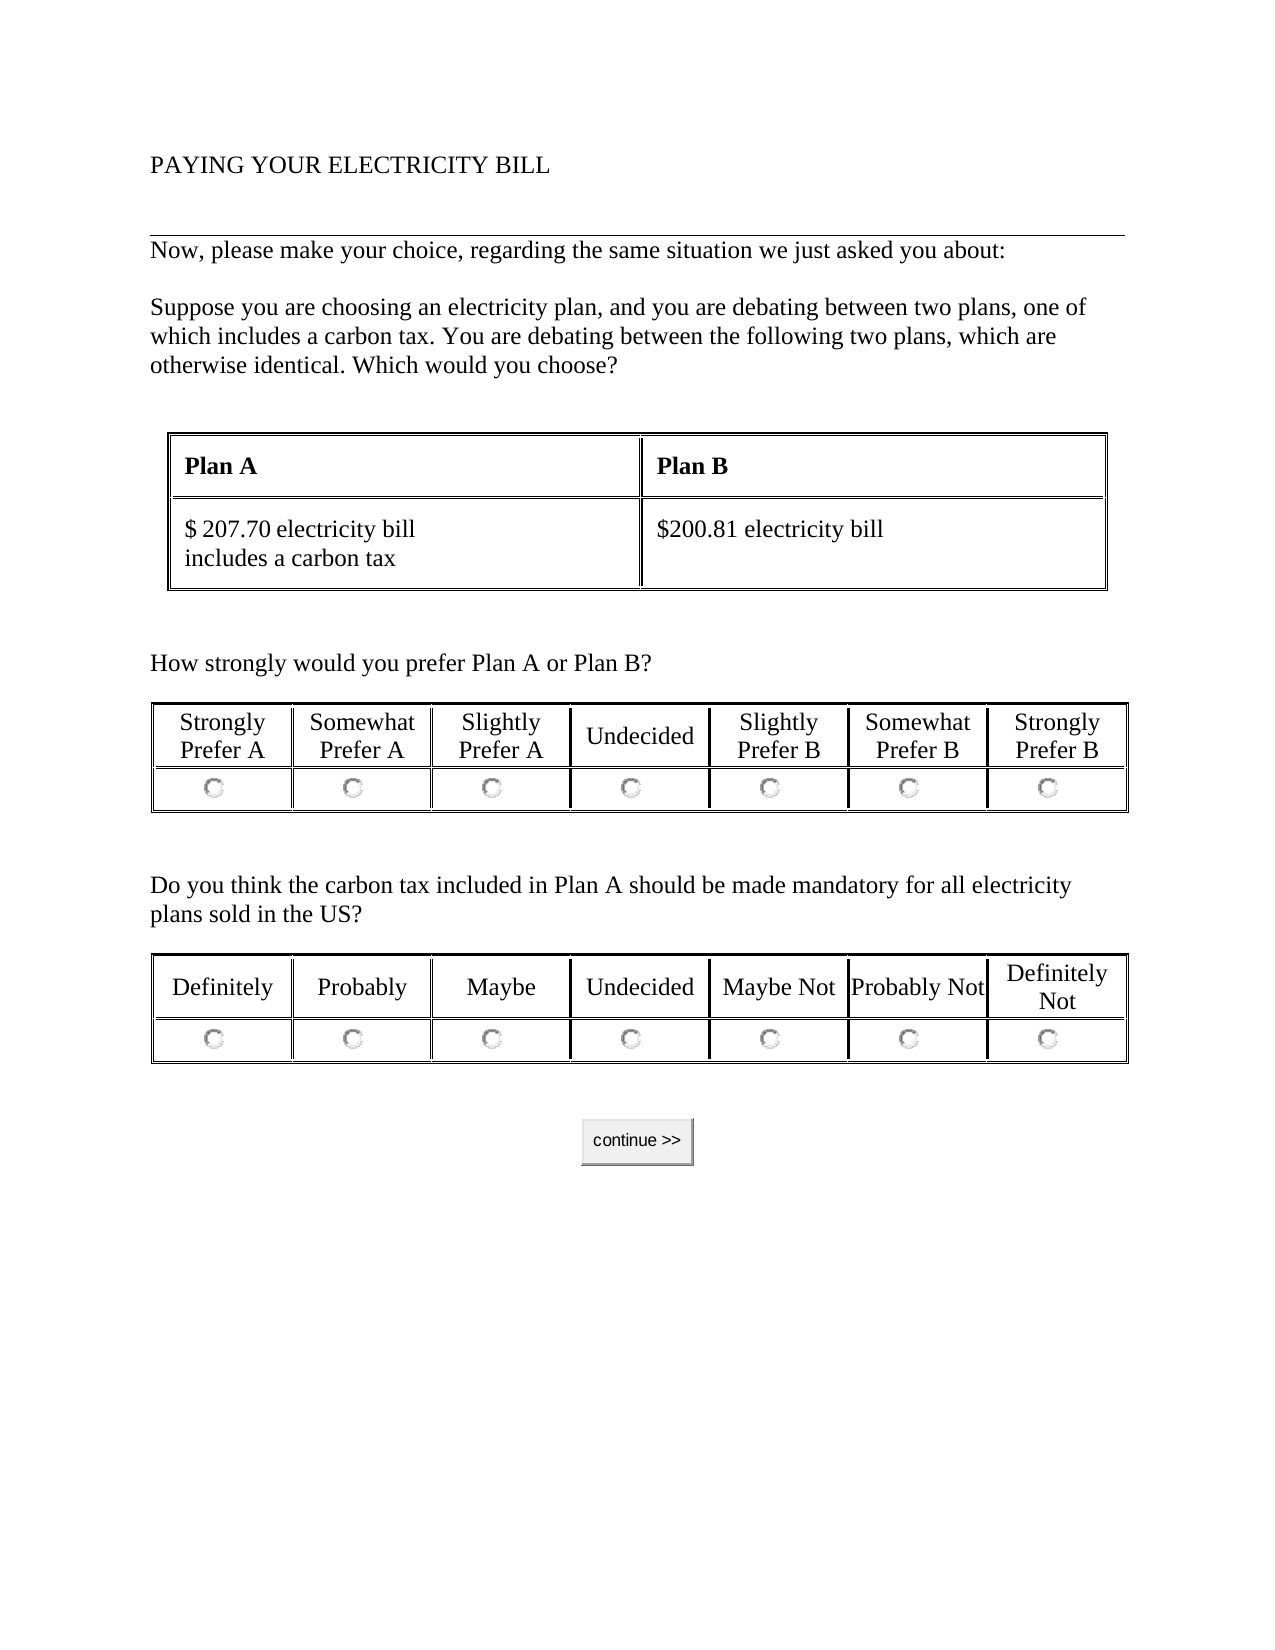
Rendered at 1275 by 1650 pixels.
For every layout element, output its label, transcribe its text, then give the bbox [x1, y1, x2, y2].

text Suppose you are choosing an electricity plan, and you are debating between two plans, one of which includes a carbon tax. You are debating between the following two plans, which are otherwise identical. Which would you choose? [150, 292, 1125, 378]
table_cell $200.81 electricity bill [641, 496, 1106, 587]
table_header Probably [293, 956, 432, 1017]
table_cell [432, 1020, 570, 1061]
text PAYING YOUR ELECTRICITY BILL [150, 150, 1125, 179]
table_cell [152, 766, 293, 810]
table_header Maybe Not [709, 955, 848, 1017]
table_cell [293, 1020, 432, 1061]
table_header Somewhat Prefer B [848, 704, 987, 766]
table_header Undecided [570, 705, 709, 766]
table_cell [570, 1020, 709, 1061]
table_cell [987, 766, 1127, 810]
table_cell [987, 1017, 1127, 1061]
table_header Plan A [171, 434, 641, 496]
table_header Slightly Prefer B [709, 704, 848, 766]
table_cell [848, 769, 987, 810]
table_cell [152, 1017, 293, 1061]
table_header Plan B [641, 436, 1105, 496]
table_cell [432, 769, 570, 810]
table_cell $ 207.70 electricity bill includes a carbon tax [169, 496, 641, 587]
table_header Probably Not [848, 955, 987, 1017]
table_header Undecided [570, 956, 709, 1017]
table_cell [293, 769, 432, 810]
table_cell [709, 1020, 848, 1061]
text Now, please make your choice, regarding the same situation we just asked you about: [150, 236, 1125, 292]
table_header Definitely Not [987, 956, 1126, 1017]
table_header Strongly Prefer A [154, 705, 293, 766]
text How strongly would you prefer Plan A or Plan B? [150, 591, 1125, 677]
table_cell [709, 769, 848, 810]
table_header Strongly Prefer B [987, 705, 1126, 766]
table_header Definitely [154, 956, 293, 1017]
table_cell [570, 769, 709, 810]
text Do you think the carbon tax included in Plan A should be made mandatory for all electricity plans sold in the US? [150, 813, 1125, 928]
table_header Somewhat Prefer A [293, 705, 432, 766]
table_header Maybe [432, 956, 570, 1017]
table_header Slightly Prefer A [432, 705, 570, 766]
table_cell [848, 1020, 987, 1061]
